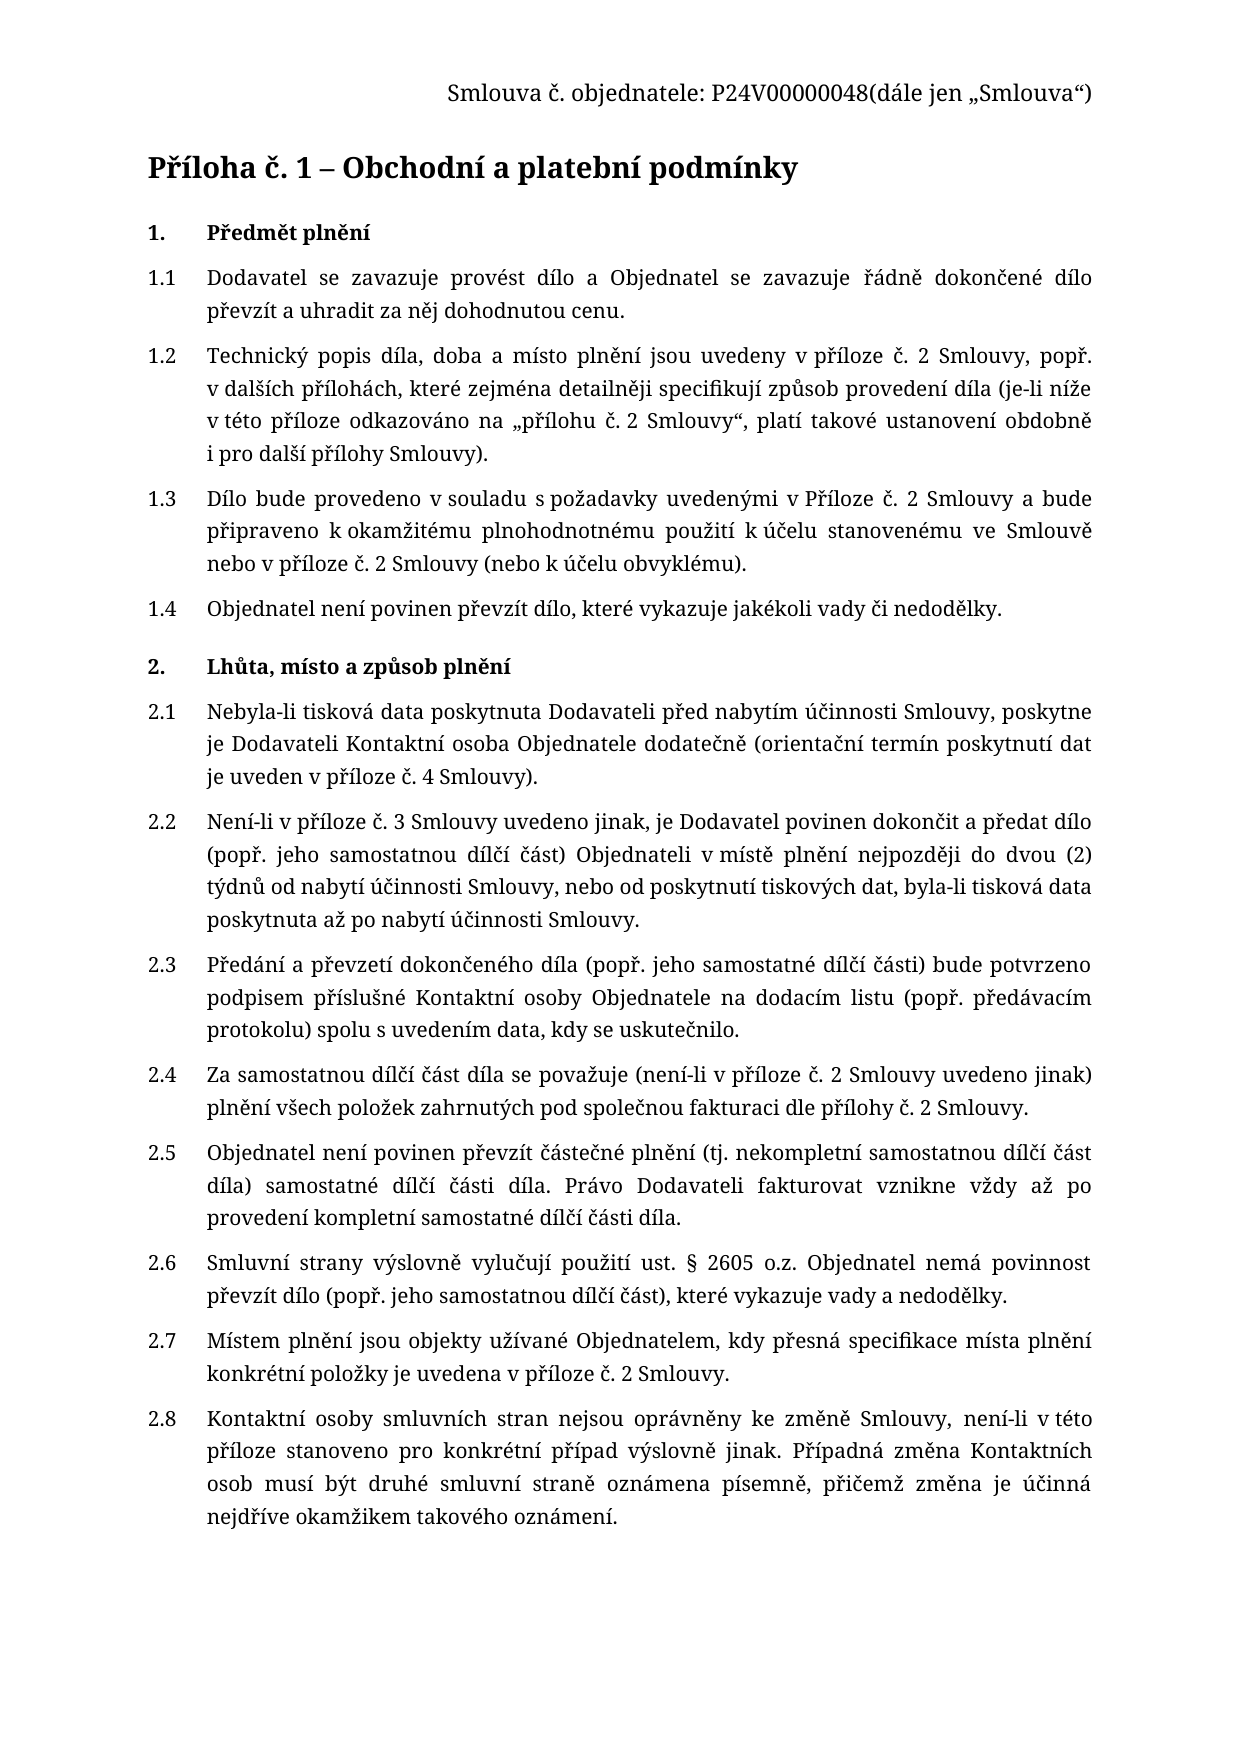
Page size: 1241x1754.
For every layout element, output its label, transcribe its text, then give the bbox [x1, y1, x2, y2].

list Dodavatel se zavazuje provést dílo a Objednatel se zavazuje řádně dokončené dílo převzít a uhradit za něj dohodnutou cenu. [148, 263, 1093, 324]
list Dílo bude provedeno v souladu s požadavky uvedenými v Příloze č. 2 Smlouvy a bude připraveno k okamžitému plnohodnotnému použití k účelu stanovenému ve Smlouvě nebo v příloze č. 2 Smlouvy (nebo k účelu obvyklému). [148, 484, 1093, 578]
list Předmět plnění [148, 218, 1093, 247]
list Předání a převzetí dokončeného díla (popř. jeho samostatné dílčí části) bude potvrzeno podpisem příslušné Kontaktní osoby Objednatele na dodacím listu (popř. předávacím protokolu) spolu s uvedením data, kdy se uskutečnilo. [148, 950, 1093, 1044]
list Kontaktní osoby smluvních stran nejsou oprávněny ke změně Smlouvy, není-li v této příloze stanoveno pro konkrétní případ výslovně jinak. Případná změna Kontaktních osob musí být druhé smluvní straně oznámena písemně, přičemž změna je účinná nejdříve okamžikem takového oznámení. [148, 1404, 1093, 1530]
list Smluvní strany výslovně vylučují použití ust. § 2605 o.z. Objednatel nemá povinnost převzít dílo (popř. jeho samostatnou dílčí část), které vykazuje vady a nedodělky. [148, 1248, 1093, 1309]
list Objednatel není povinen převzít dílo, které vykazuje jakékoli vady či nedodělky. [148, 594, 1093, 623]
list Lhůta, místo a způsob plnění [148, 652, 1093, 680]
list Místem plnění jsou objekty užívané Objednatelem, kdy přesná specifikace místa plnění konkrétní položky je uvedena v příloze č. 2 Smlouvy. [148, 1326, 1093, 1387]
text Příloha č. 1 – Obchodní a platební podmínky [148, 148, 1093, 187]
list Objednatel není povinen převzít částečné plnění (tj. nekompletní samostatnou dílčí část díla) samostatné dílčí části díla. Právo Dodavateli fakturovat vznikne vždy až po provedení kompletní samostatné dílčí části díla. [148, 1138, 1093, 1232]
list Za samostatnou dílčí část díla se považuje (není-li v příloze č. 2 Smlouvy uvedeno jinak) plnění všech položek zahrnutých pod společnou fakturaci dle přílohy č. 2 Smlouvy. [148, 1061, 1093, 1122]
list Není-li v příloze č. 3 Smlouvy uvedeno jinak, je Dodavatel povinen dokončit a předat dílo (popř. jeho samostatnou dílčí část) Objednateli v místě plnění nejpozději do dvou (2) týdnů od nabytí účinnosti Smlouvy, nebo od poskytnutí tiskových dat, byla-li tisková data poskytnuta až po nabytí účinnosti Smlouvy. [148, 807, 1093, 933]
list Technický popis díla, doba a místo plnění jsou uvedeny v příloze č. 2 Smlouvy, popř. v dalších přílohách, které zejména detailněji specifikují způsob provedení díla (je-li níže v této příloze odkazováno na „přílohu č. 2 Smlouvy“, platí takové ustanovení obdobně i pro další přílohy Smlouvy). [148, 341, 1093, 467]
list Nebyla-li tisková data poskytnuta Dodavateli před nabytím účinnosti Smlouvy, poskytne je Dodavateli Kontaktní osoba Objednatele dodatečně (orientační termín poskytnutí dat je uveden v příloze č. 4 Smlouvy). [148, 697, 1093, 791]
